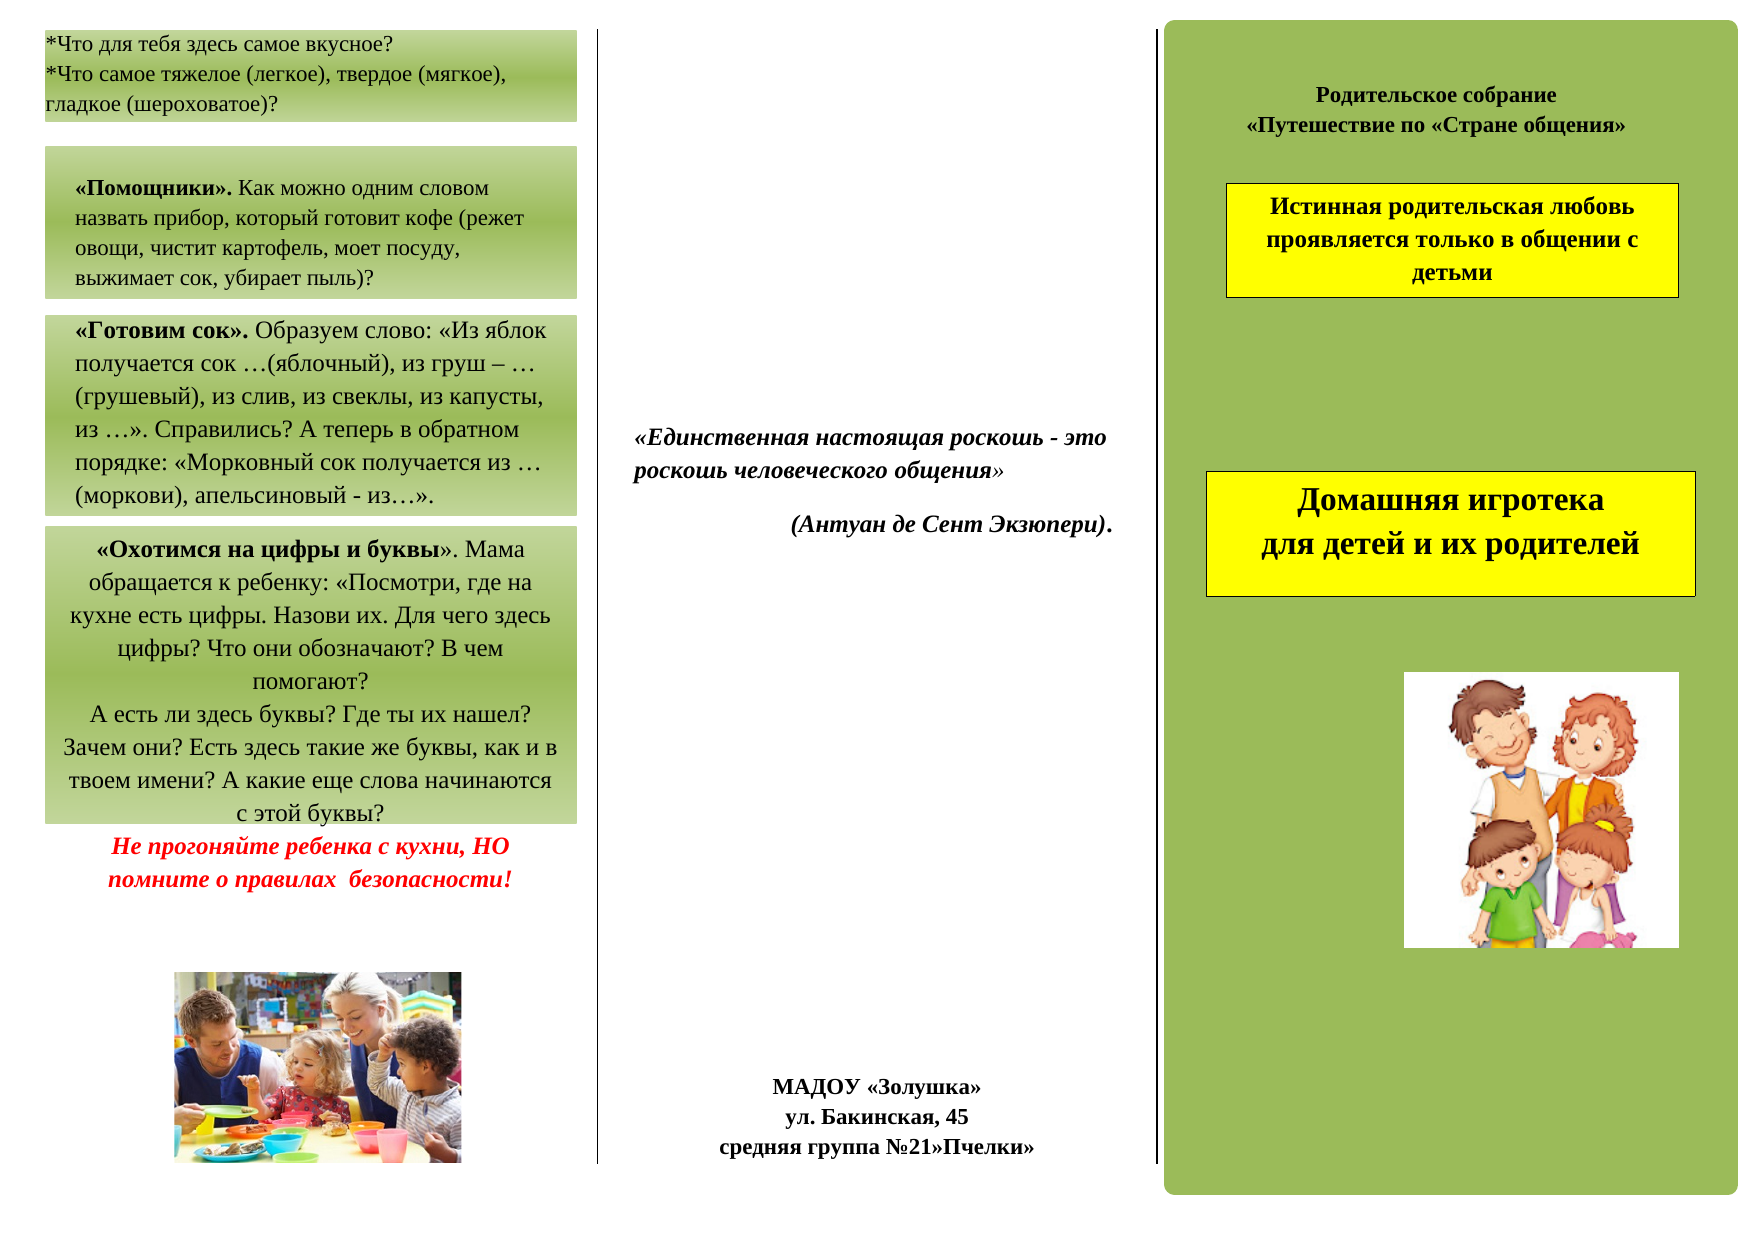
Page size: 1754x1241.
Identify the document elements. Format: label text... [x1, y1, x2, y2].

text МАДОУ «Золушка» ул. Бакинская, 45 средняя группа №21»Пчелки» [634, 1073, 1119, 1160]
text «Единственная настоящая роскошь - это роскошь человеческого общения» [634, 422, 1119, 483]
text «Охотимся на цифры и буквы». Мама обращается к ребенку: «Посмотри, где на кухне есть цифры. Назови их. Для чего здесь цифры? Что они обозначают? В чем помогают? А есть ли здесь буквы? Где ты их нашел? Зачем они? Есть здесь такие же буквы, как и в твоем имени? А какие еще слова начинаются с этой буквы? Не прогоняйте ребенка с кухни, НО помните о правилах безопасности! [60, 534, 560, 893]
text «Помощники». Как можно одним словом назвать прибор, который готовит кофе (режет овощи, чистит картофель, моет посуду, выжимает сок, убирает пыль)? [75, 173, 560, 291]
text «Готовим сок». Образуем слово: «Из яблок получается сок …(яблочный), из груш – … (грушевый), из слив, из свеклы, из капусты, из …». Справились? А теперь в обратном порядке: «Морковный сок получается из …(моркови), апельсиновый - из…». [75, 315, 560, 509]
text *Что для тебя здесь самое вкусное? *Что самое тяжелое (легкое), твердое (мягкое), гладкое (шероховатое)? [45, 29, 560, 148]
picture [1404, 672, 1679, 948]
picture [174, 972, 462, 1163]
text Родительское собрание «Путешествие по «Стране общения» [1193, 81, 1679, 137]
